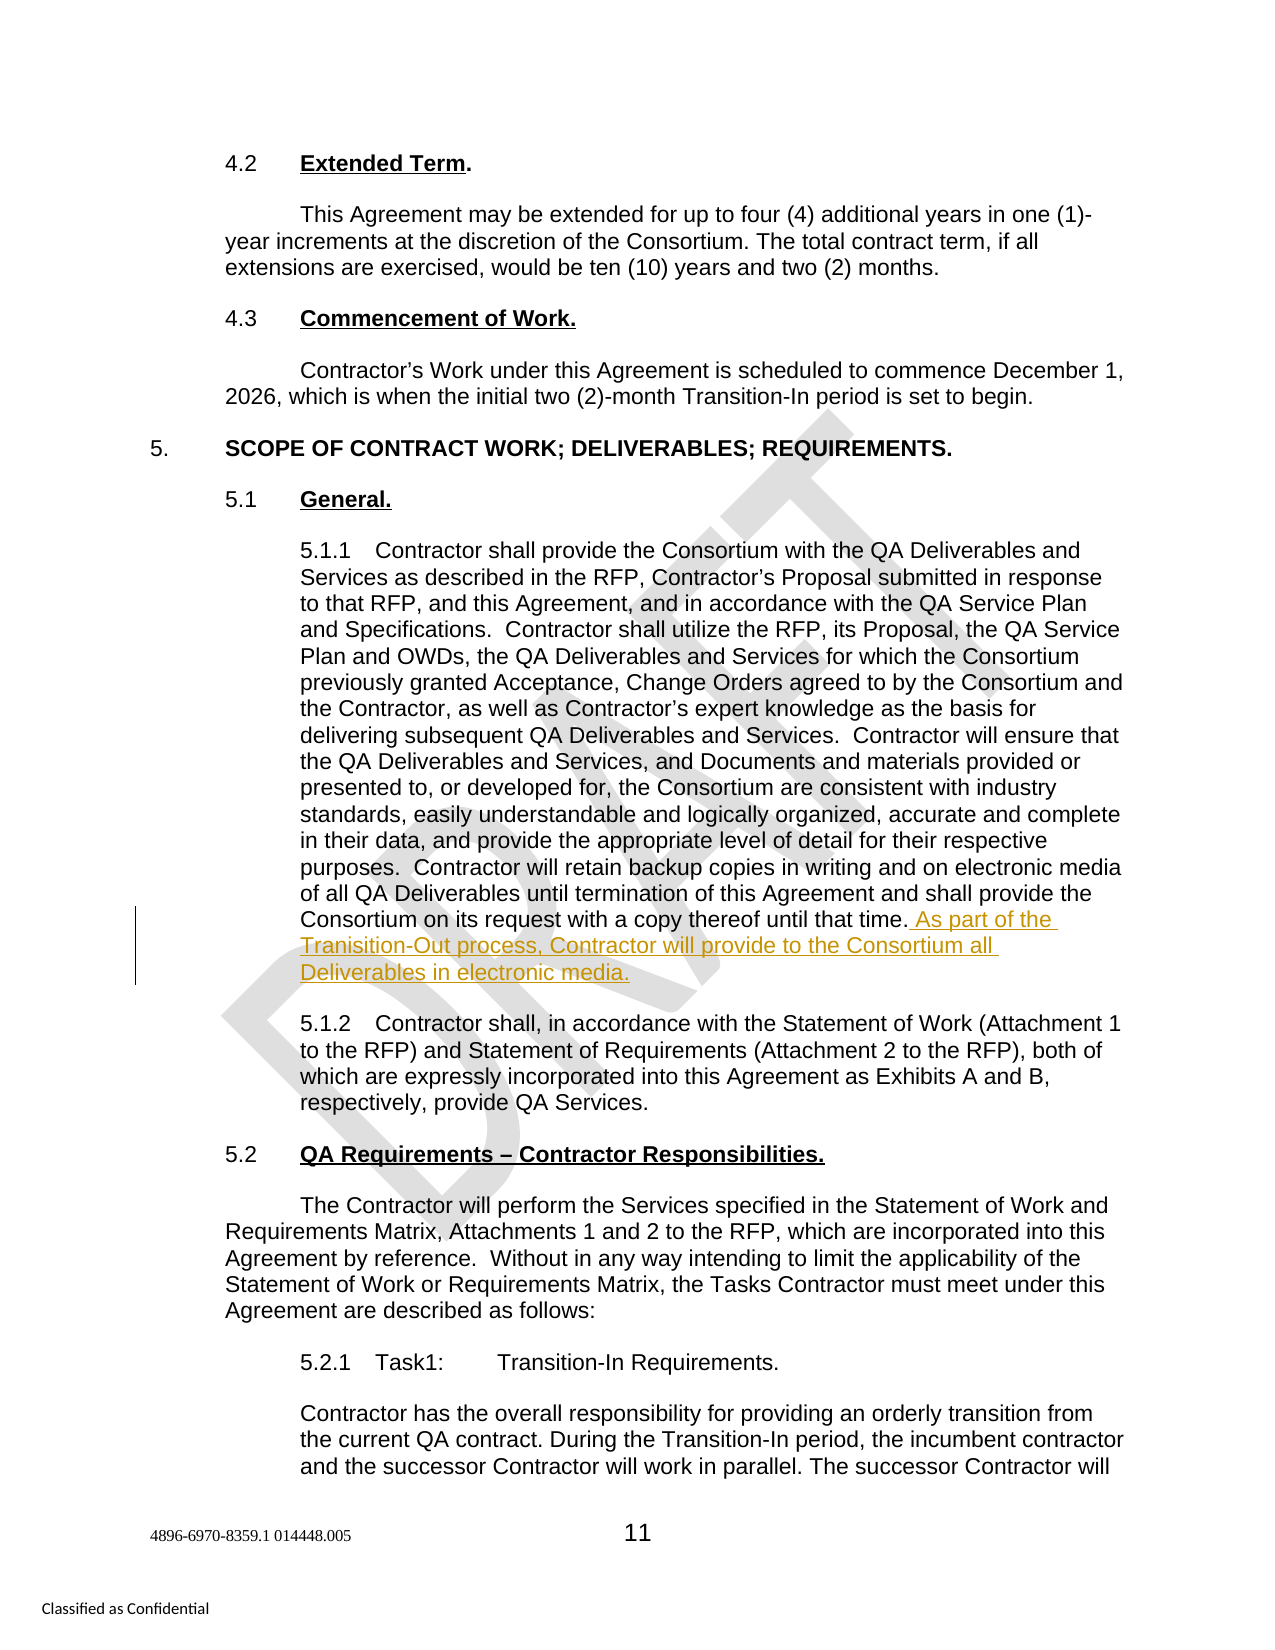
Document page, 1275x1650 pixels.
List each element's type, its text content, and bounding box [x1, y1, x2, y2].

text Extended Term. [225, 150, 1125, 176]
text Task1: Transition-In Requirements. [300, 1349, 1125, 1375]
text QA Requirements – Contractor Responsibilities. [225, 1141, 1125, 1167]
text Contractor’s Work under this Agreement is scheduled to commence December 1, 2026, which is when the initial two (2)-month Transition-In period is set to begin. [225, 357, 1125, 409]
text This Agreement may be extended for up to four (4) additional years in one (1)-year increments at the discretion of the Consortium. The total contract term, if all extensions are exercised, would be ten (10) years and two (2) months. [225, 201, 1125, 280]
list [300, 1400, 1125, 1479]
text Contractor shall provide the Consortium with the QA Deliverables and Services as described in the RFP, Contractor’s Proposal submitted in response to that RFP, and this Agreement, and in accordance with the QA Service Plan and Specifications. Contractor shall utilize the RFP, its Proposal, the QA Service Plan and OWDs, the QA Deliverables and Services for which the Consortium previously granted Acceptance, Change Orders agreed to by the Consortium and the Contractor, as well as Contractor’s expert knowledge as the basis for delivering subsequent QA Deliverables and Services. Contractor will ensure that the QA Deliverables and Services, and Documents and materials provided or presented to, or developed for, the Consortium are consistent with industry standards, easily understandable and logically organized, accurate and complete in their data, and provide the appropriate level of detail for their respective purposes. Contractor will retain backup copies in writing and on electronic media of all QA Deliverables until termination of this Agreement and shall provide the Consortium on its request with a copy thereof until that time. [300, 537, 1125, 985]
text SCOPE OF CONTRACT WORK; DELIVERABLES; REQUIREMENTS. [150, 434, 1125, 461]
text General. [225, 486, 1125, 512]
text Contractor shall, in accordance with the Statement of Work (Attachment 1 to the RFP) and Statement of Requirements (Attachment 2 to the RFP), both of which are expressly incorporated into this Agreement as Exhibits A and B, respectively, provide QA Services. [300, 1010, 1125, 1116]
text Commencement of Work. [225, 305, 1125, 332]
text The Contractor will perform the Services specified in the Statement of Work and Requirements Matrix, Attachments 1 and 2 to the RFP, which are incorporated into this Agreement by reference. Without in any way intending to limit the applicability of the Statement of Work or Requirements Matrix, the Tasks Contractor must meet under this Agreement are described as follows: [225, 1192, 1125, 1324]
